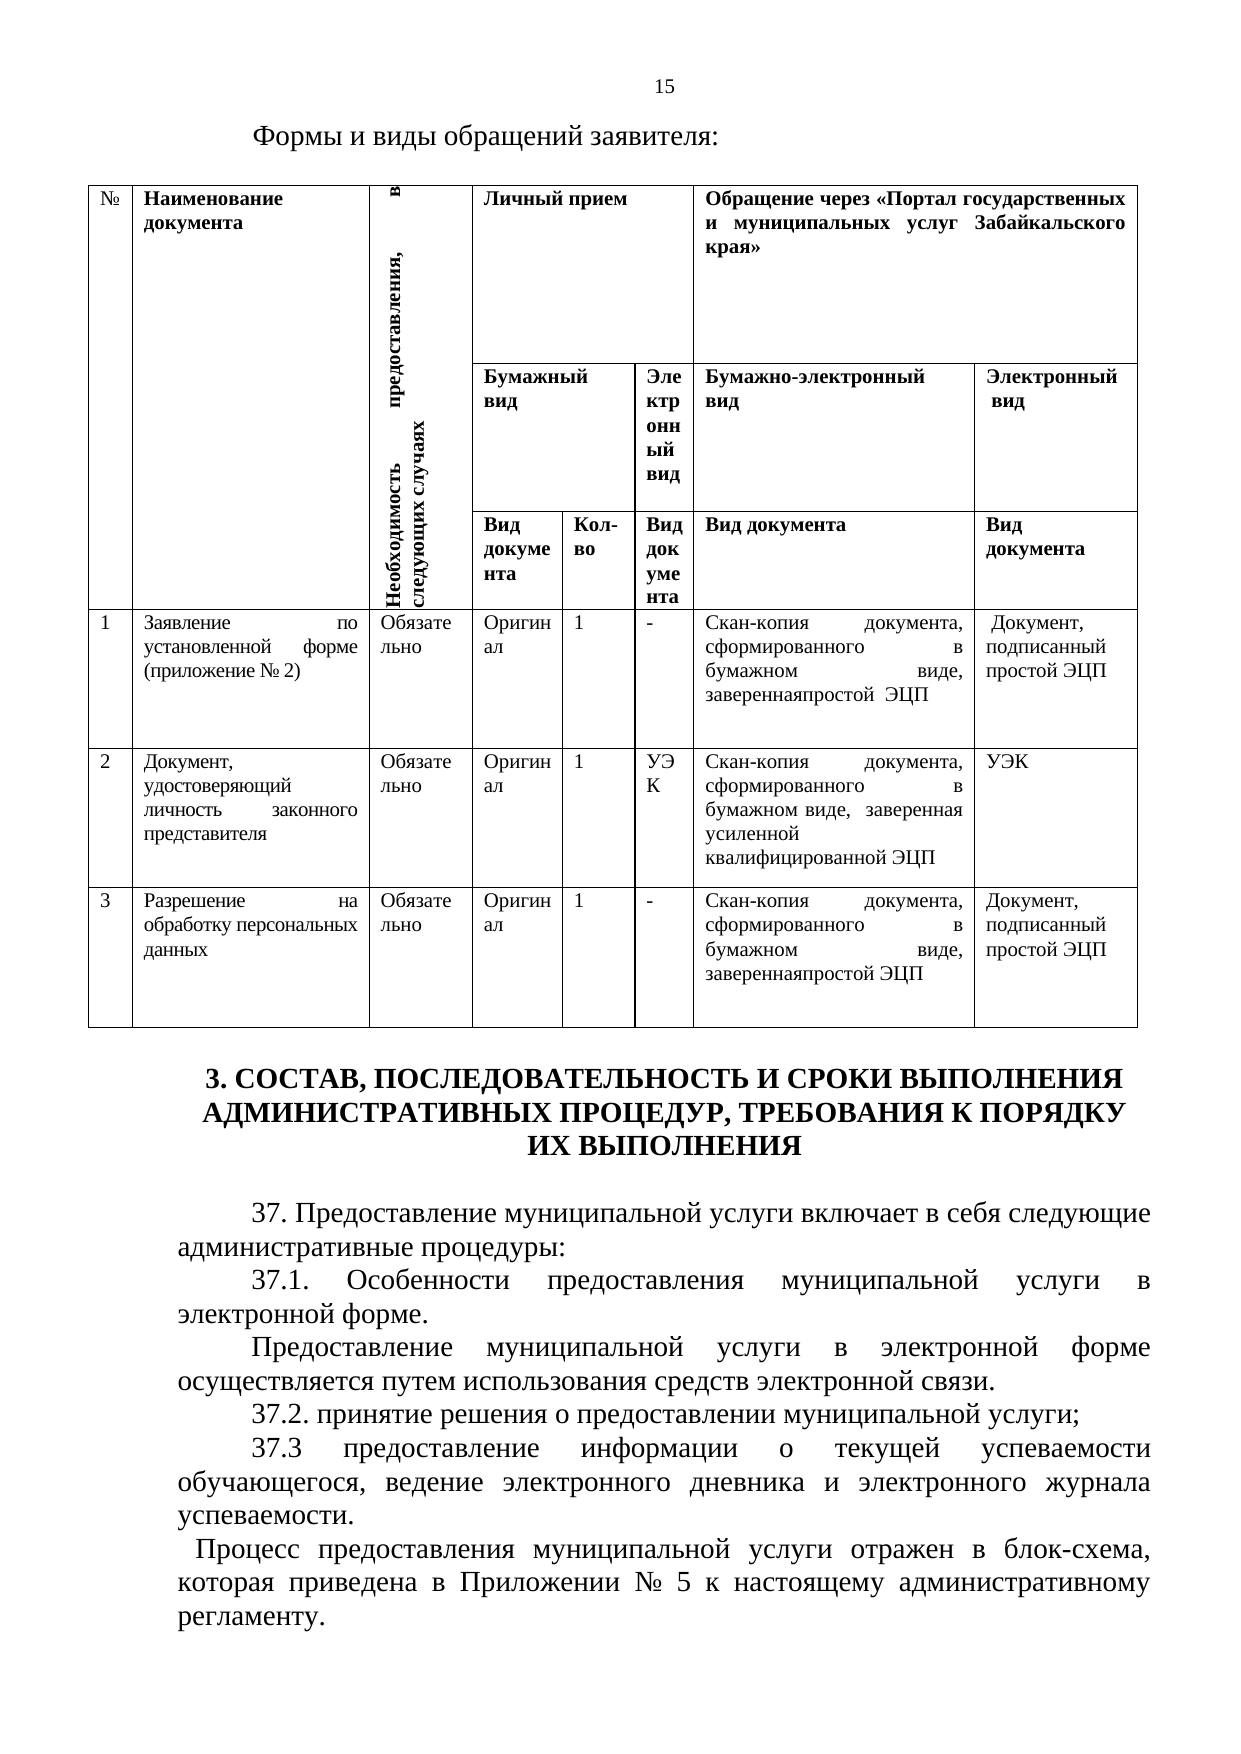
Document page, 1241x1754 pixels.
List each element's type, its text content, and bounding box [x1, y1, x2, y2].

text Формы и виды обращений заявителя: [177, 118, 1152, 152]
table_cell Скан-копия документа, сформированного в бумажном виде, завереннаяпростой ЭЦП [694, 610, 974, 748]
table_header Обращение через «Портал государственных и муниципальных услуг Забайкальского края» [694, 186, 1137, 363]
table_cell УЭК [975, 749, 1137, 887]
table_header № [89, 186, 132, 608]
table_cell - [636, 888, 693, 1027]
text 3. СОСТАВ, ПОСЛЕДОВАТЕЛЬНОСТЬ И СРОКИ ВЫПОЛНЕНИЯ АДМИНИСТРАТИВНЫХ ПРОЦЕДУР, ТРЕБОВАНИЯ К ПОРЯДКУ ИХ ВЫПОЛНЕНИЯ [177, 1061, 1152, 1162]
table_cell Обязательно [370, 888, 472, 1027]
text Процесс предоставления муниципальной услуги отражен в блок-схема, которая приведена в Приложении № 5 к настоящему административному регламенту. [177, 1531, 1152, 1631]
table_cell УЭК [636, 749, 693, 887]
table_cell 1 [89, 610, 132, 748]
table_cell Кол-во [563, 512, 634, 608]
table_cell Вид документа [636, 512, 693, 608]
table_cell 1 [563, 610, 634, 748]
table_cell 3 [89, 888, 132, 1027]
text 37.2. принятие решения о предоставлении муниципальной услуги; [177, 1397, 1152, 1430]
table_cell 2 [89, 749, 132, 887]
table_cell Бумажно-электронный вид [694, 364, 974, 511]
text Предоставление муниципальной услуги в электронной форме осуществляется путем использования средств электронной связи. [177, 1329, 1152, 1397]
table_cell Оригинал [473, 610, 562, 748]
table_cell Скан-копия документа, сформированного в бумажном виде, заверенная усиленной квалифицированной ЭЦП [694, 749, 974, 887]
table_cell Вид документа [975, 512, 1137, 608]
table_cell Оригинал [473, 749, 562, 887]
table_cell Бумажный вид [473, 364, 634, 511]
table_cell Обязательно [370, 749, 472, 887]
table_header Наименование документа [133, 186, 369, 608]
table_cell Документ, подписанный простой ЭЦП [975, 888, 1137, 1027]
text 37.3 предоставление информации о текущей успеваемости обучающегося, ведение электронного дневника и электронного журнала успеваемости. [177, 1430, 1152, 1531]
table_cell - [636, 610, 693, 748]
table_cell Заявление по установленной форме (приложение № 2) [133, 610, 369, 748]
table_header Необходимость предоставления, в следующих случаях [370, 186, 472, 608]
table_header Личный прием [473, 186, 693, 363]
text 37.1. Особенности предоставления муниципальной услуги в электронной форме. [177, 1262, 1152, 1329]
table_cell Оригинал [473, 888, 562, 1027]
table_cell Документ, подписанный простой ЭЦП [975, 610, 1137, 748]
table_cell Вид документа [694, 512, 974, 608]
table_cell Электронный вид [636, 364, 693, 511]
table_cell Скан-копия документа, сформированного в бумажном виде, завереннаяпростой ЭЦП [694, 888, 974, 1027]
table_cell 1 [563, 749, 634, 887]
text 37. Предоставление муниципальной услуги включает в себя следующие административные процедуры: [177, 1195, 1152, 1262]
table_cell Электронный вид [975, 364, 1137, 511]
table_cell 1 [563, 888, 634, 1027]
table_cell Документ, удостоверяющий личность законного представителя [133, 749, 369, 887]
table_cell Вид документа [473, 512, 562, 608]
table_cell Обязательно [370, 610, 472, 748]
table_cell Разрешение на обработку персональных данных [133, 888, 369, 1027]
